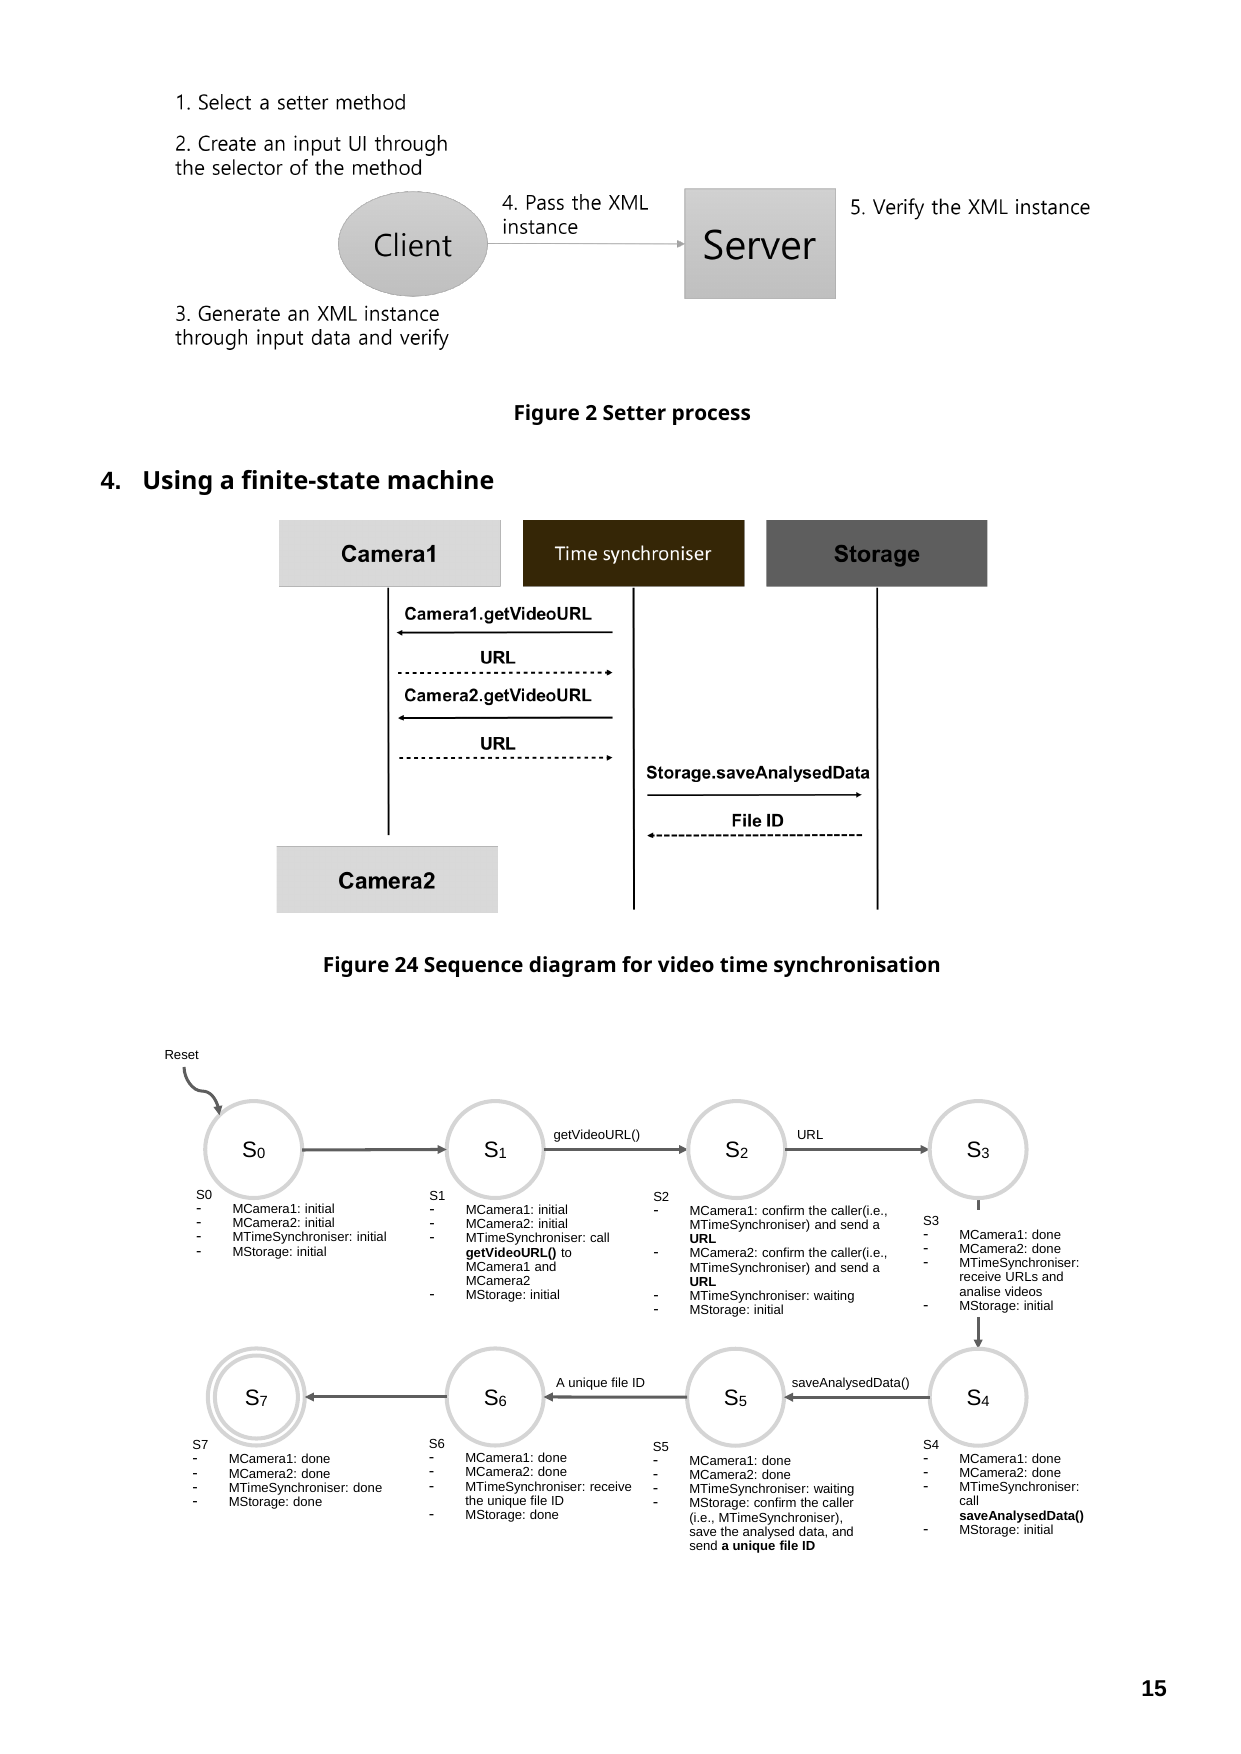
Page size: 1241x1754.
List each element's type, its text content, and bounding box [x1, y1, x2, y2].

subtitle Using a finite-state machine [100, 467, 1163, 495]
picture [276, 520, 988, 913]
picture [162, 82, 1102, 361]
text Figure 24 Sequence diagram for video time synchronisation [100, 950, 1163, 979]
